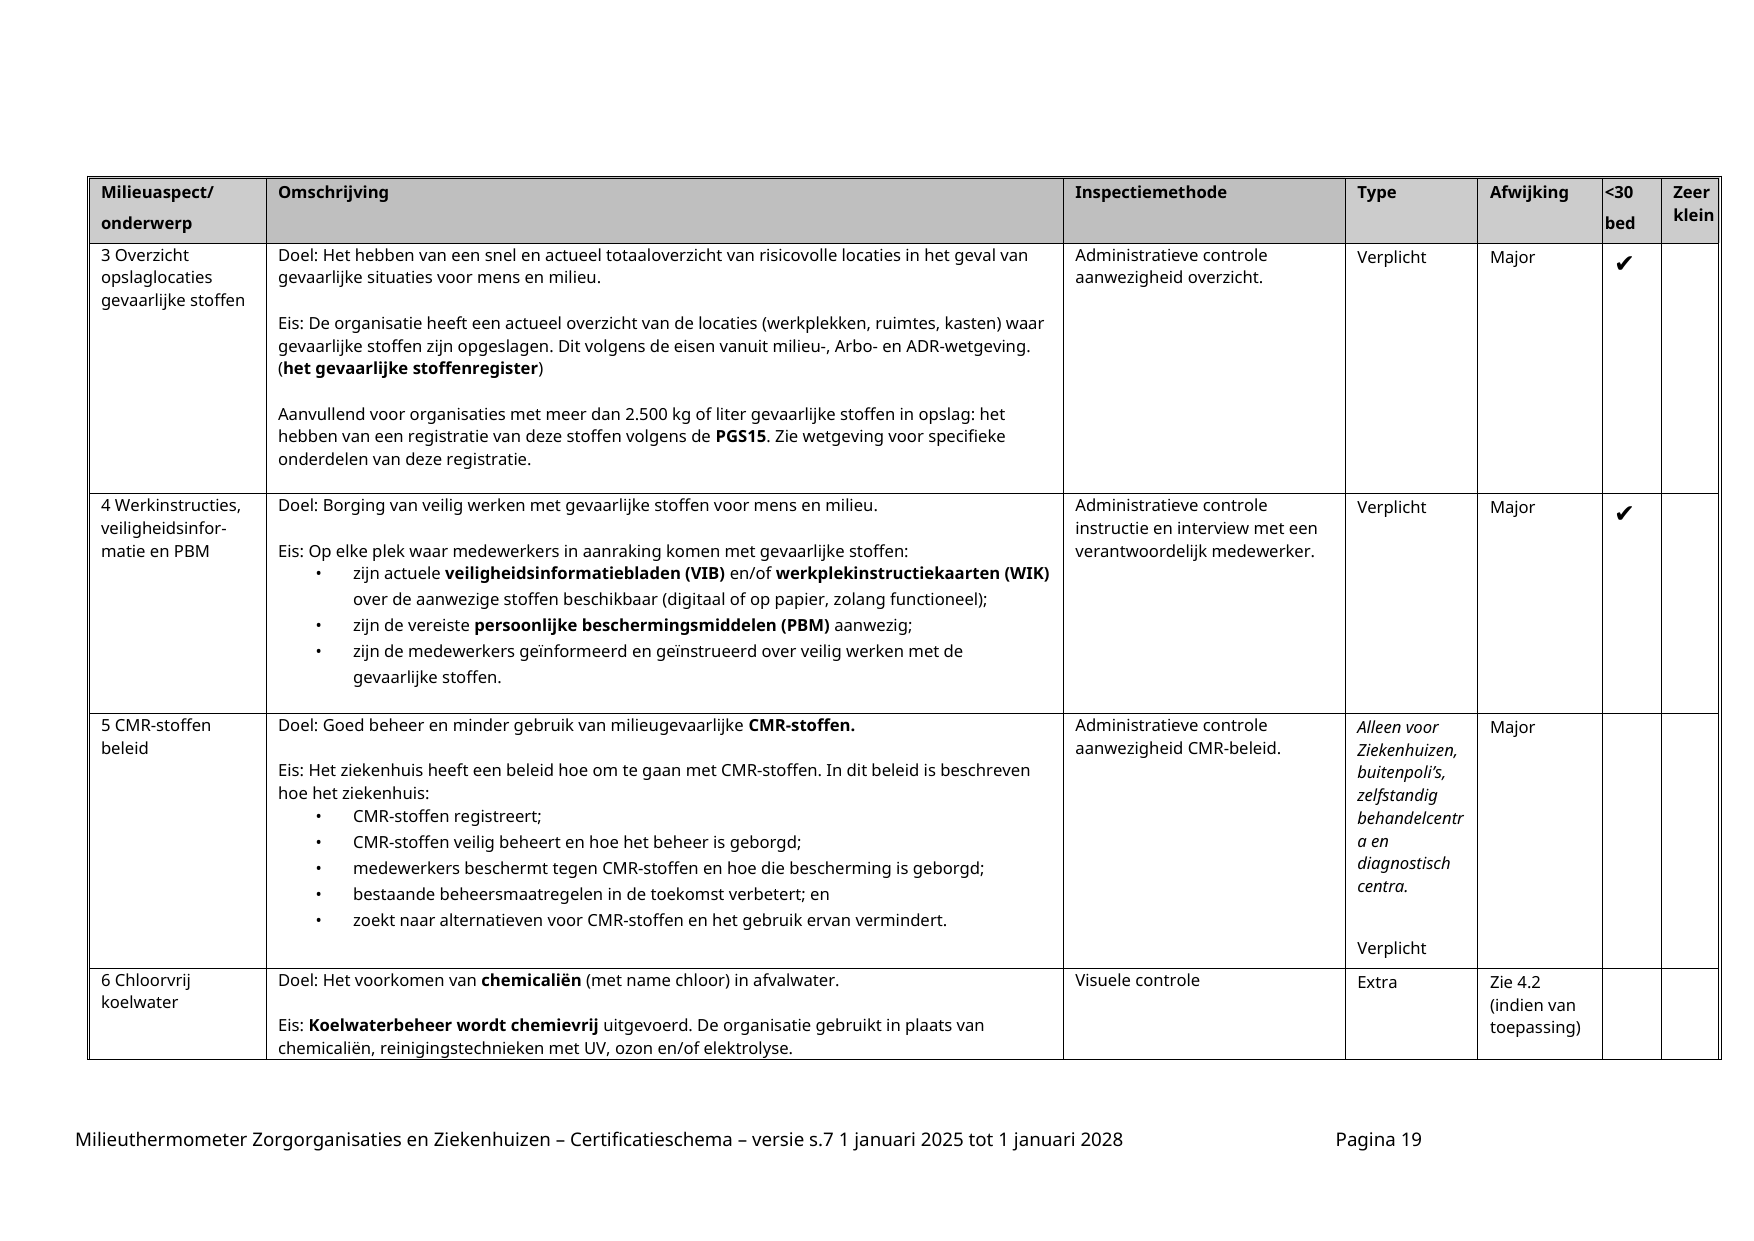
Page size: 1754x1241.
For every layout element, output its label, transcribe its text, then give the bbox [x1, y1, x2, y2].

table_cell Major [1478, 494, 1602, 713]
table_cell Administratieve controle instructie en interview met een verantwoordelijk medewerker. [1064, 494, 1345, 713]
table_cell 3 Overzicht opslaglocaties gevaarlijke stoffen [90, 244, 266, 493]
table_cell 5 CMR-stoffen beleid [90, 714, 266, 968]
table_cell [1603, 969, 1661, 1059]
table_header Omschrijving [267, 179, 1063, 243]
table_cell Alleen voor Ziekenhuizen, buitenpoli’s, zelfstandig behandelcentra en diagnostisch centra. Verplicht [1346, 714, 1477, 968]
table_cell Verplicht [1346, 244, 1477, 493]
table_cell Doel: Goed beheer en minder gebruik van milieugevaarlijke CMR-stoffen. Eis: Het ziekenhuis heeft een beleid hoe om te gaan met CMR-stoffen. In dit beleid is beschreven hoe het ziekenhuis: CMR-stoffen registreert; CMR-stoffen veilig beheert en hoe het beheer is geborgd; medewerkers beschermt tegen CMR-stoffen en hoe die bescherming is geborgd; bestaande beheersmaatregelen in de toekomst verbetert; en zoekt naar alternatieven voor CMR-stoffen en het gebruik ervan vermindert. [267, 714, 1063, 968]
table_cell Extra [1346, 969, 1477, 1059]
table_cell [1662, 244, 1718, 493]
table_cell 6 Chloorvrij koelwater [90, 969, 266, 1059]
table_cell ✔ [1603, 494, 1661, 713]
table_cell [1662, 969, 1718, 1059]
table_cell Major [1478, 714, 1602, 968]
table_header Zeer klein [1662, 179, 1718, 243]
table_cell Doel: Borging van veilig werken met gevaarlijke stoffen voor mens en milieu. Eis: Op elke plek waar medewerkers in aanraking komen met gevaarlijke stoffen: zijn actuele veiligheidsinformatiebladen (VIB) en/of werkplekinstructiekaarten (WIK) over de aanwezige stoffen beschikbaar (digitaal of op papier, zolang functioneel); zijn de vereiste persoonlijke beschermingsmiddelen (PBM) aanwezig; zijn de medewerkers geïnformeerd en geïnstrueerd over veilig werken met de gevaarlijke stoffen. [267, 494, 1063, 713]
table_cell Zie 4.2 (indien van toepassing) [1478, 969, 1602, 1059]
table_header Type [1346, 179, 1477, 243]
table_header <30 bed [1603, 179, 1661, 243]
table_header Inspectiemethode [1064, 179, 1345, 243]
table_cell [1603, 714, 1661, 968]
table_cell Major [1478, 244, 1602, 493]
table_cell 4 Werkinstructies, veiligheidsinfor-matie en PBM [90, 494, 266, 713]
table_cell Doel: Het voorkomen van chemicaliën (met name chloor) in afvalwater. Eis: Koelwaterbeheer wordt chemievrij uitgevoerd. De organisatie gebruikt in plaats van chemicaliën, reinigingstechnieken met UV, ozon en/of elektrolyse. [267, 969, 1063, 1059]
table_cell [1662, 494, 1718, 713]
table_cell Visuele controle [1064, 969, 1345, 1059]
table_cell [1662, 714, 1718, 968]
table_cell Administratieve controle aanwezigheid overzicht. [1064, 244, 1345, 493]
table_cell Doel: Het hebben van een snel en actueel totaaloverzicht van risicovolle locaties in het geval van gevaarlijke situaties voor mens en milieu. Eis: De organisatie heeft een actueel overzicht van de locaties (werkplekken, ruimtes, kasten) waar gevaarlijke stoffen zijn opgeslagen. Dit volgens de eisen vanuit milieu-, Arbo- en ADR-wetgeving. (het gevaarlijke stoffenregister) Aanvullend voor organisaties met meer dan 2.500 kg of liter gevaarlijke stoffen in opslag: het hebben van een registratie van deze stoffen volgens de PGS15. Zie wetgeving voor specifieke onderdelen van deze registratie. [267, 244, 1063, 493]
table_header Milieuaspect/ onderwerp [90, 179, 266, 243]
table_header Afwijking [1478, 179, 1602, 243]
table_cell Verplicht [1346, 494, 1477, 713]
table_cell ✔ [1603, 244, 1661, 493]
table_cell Administratieve controle aanwezigheid CMR-beleid. [1064, 714, 1345, 968]
